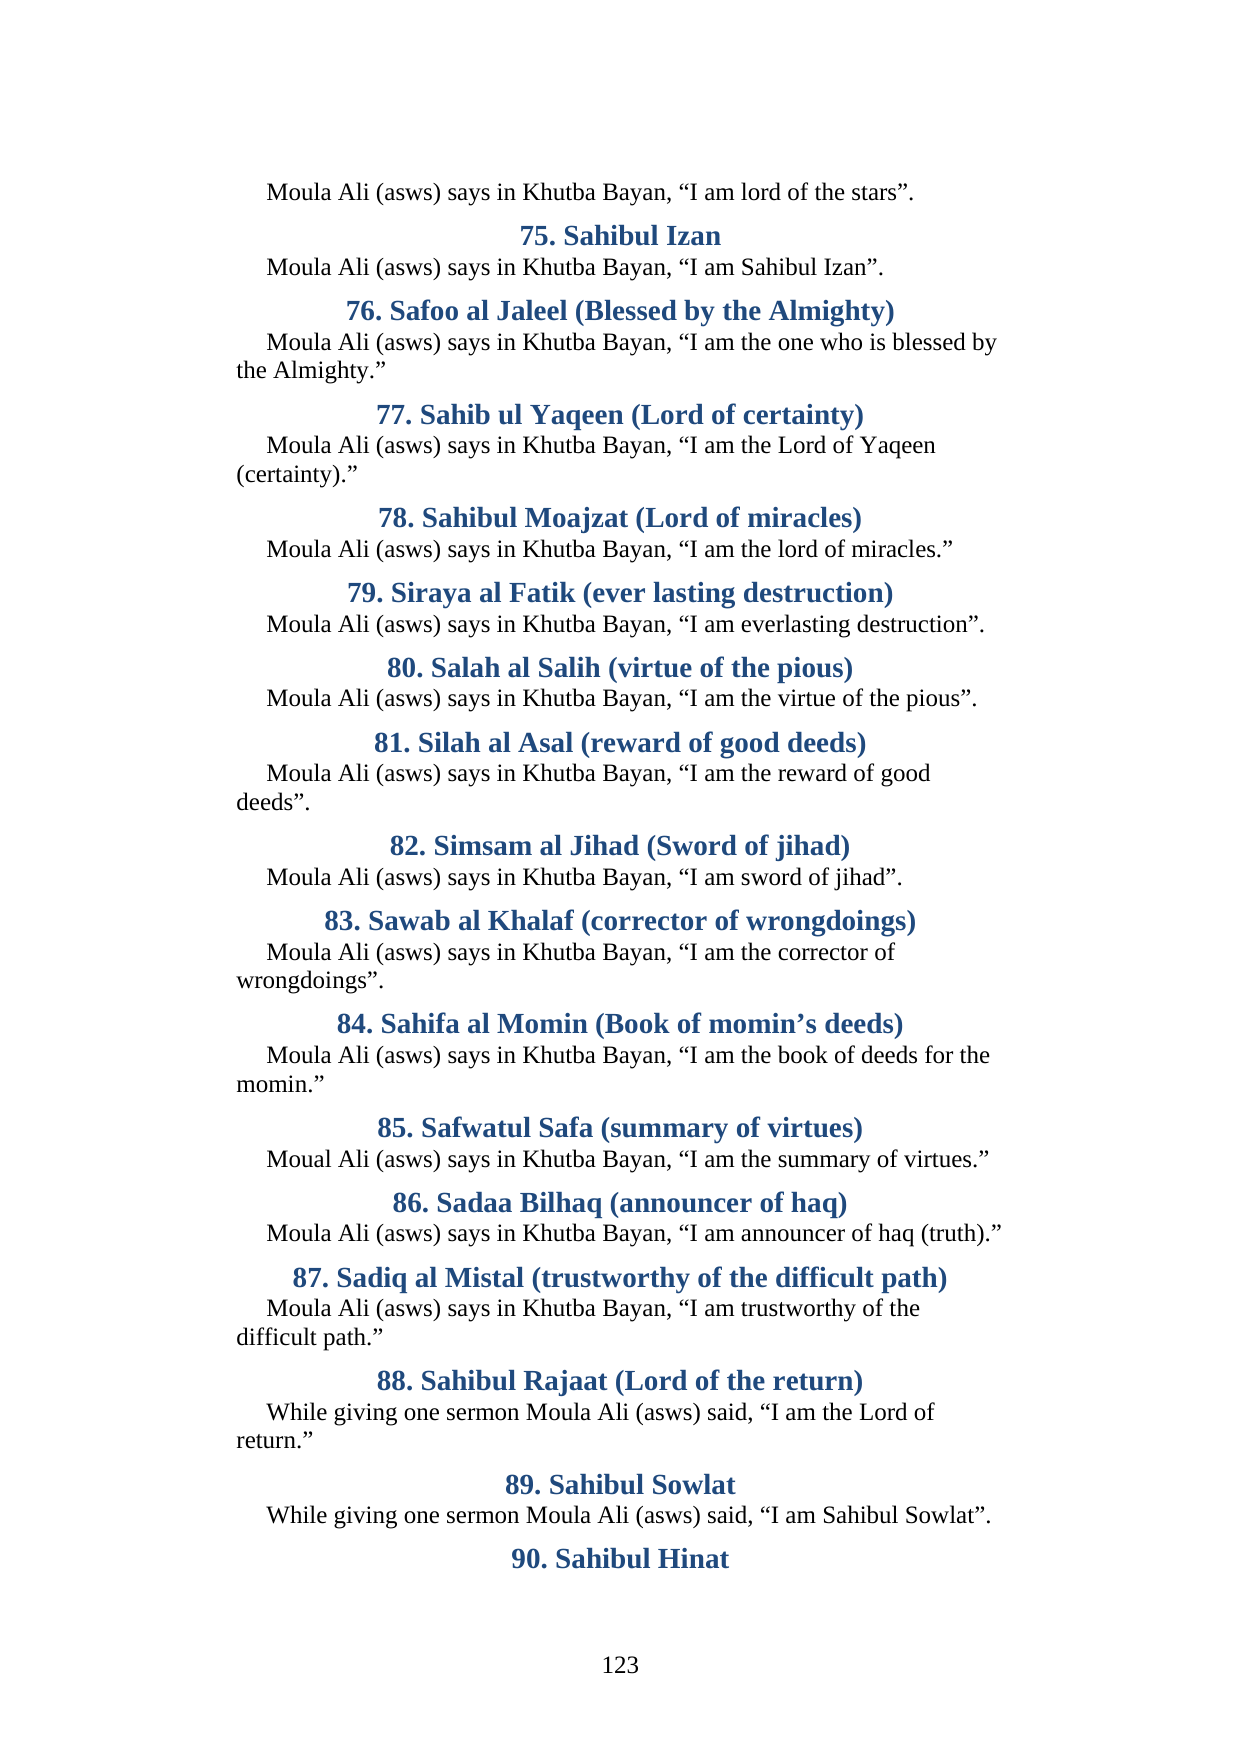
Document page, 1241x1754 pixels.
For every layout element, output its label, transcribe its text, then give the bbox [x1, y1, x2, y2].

text Moula Ali (asws) says in Khutba Bayan, “I am the reward of good deeds”. [236, 758, 1004, 816]
subtitle 86. Sadaa Bilhaq (announcer of haq) [236, 1185, 1004, 1218]
text Moula Ali (asws) says in Khutba Bayan, “I am announcer of haq (truth).” [236, 1218, 1004, 1247]
subtitle 85. Safwatul Safa (summary of virtues) [236, 1110, 1004, 1144]
subtitle 89. Sahibul Sowlat [236, 1467, 1004, 1500]
subtitle 81. Silah al Asal (reward of good deeds) [236, 725, 1004, 758]
subtitle 88. Sahibul Rajaat (Lord of the return) [236, 1363, 1004, 1397]
text Moula Ali (asws) says in Khutba Bayan, “I am the corrector of wrongdoings”. [236, 937, 1004, 994]
subtitle 83. Sawab al Khalaf (corrector of wrongdoings) [236, 903, 1004, 937]
text Moual Ali (asws) says in Khutba Bayan, “I am the summary of virtues.” [236, 1144, 1004, 1172]
subtitle 90. Sahibul Hinat [236, 1542, 1004, 1575]
subtitle 75. Sahibul Izan [236, 218, 1004, 252]
subtitle 84. Sahifa al Momin (Book of momin’s deeds) [236, 1007, 1004, 1040]
subtitle 76. Safoo al Jaleel (Blessed by the Almighty) [236, 293, 1004, 327]
text While giving one sermon Moula Ali (asws) said, “I am the Lord of return.” [236, 1397, 1004, 1454]
subtitle 77. Sahib ul Yaqeen (Lord of certainty) [236, 397, 1004, 430]
subtitle 82. Simsam al Jihad (Sword of jihad) [236, 828, 1004, 862]
text Moula Ali (asws) says in Khutba Bayan, “I am everlasting destruction”. [236, 609, 1004, 637]
subtitle 78. Sahibul Moajzat (Lord of miracles) [236, 500, 1004, 534]
subtitle 79. Siraya al Fatik (ever lasting destruction) [236, 575, 1004, 609]
subtitle 87. Sadiq al Mistal (trustworthy of the difficult path) [236, 1260, 1004, 1293]
text Moula Ali (asws) says in Khutba Bayan, “I am trustworthy of the difficult path.” [236, 1293, 1004, 1351]
text Moula Ali (asws) says in Khutba Bayan, “I am Sahibul Izan”. [236, 252, 1004, 281]
text Moula Ali (asws) says in Khutba Bayan, “I am the lord of miracles.” [236, 534, 1004, 563]
text Moula Ali (asws) says in Khutba Bayan, “I am sword of jihad”. [236, 862, 1004, 891]
text Moula Ali (asws) says in Khutba Bayan, “I am the one who is blessed by the Almighty.” [236, 327, 1004, 384]
text While giving one sermon Moula Ali (asws) said, “I am Sahibul Sowlat”. [236, 1500, 1004, 1529]
subtitle 80. Salah al Salih (virtue of the pious) [236, 650, 1004, 683]
text Moula Ali (asws) says in Khutba Bayan, “I am lord of the stars”. [236, 177, 1004, 206]
text Moula Ali (asws) says in Khutba Bayan, “I am the book of deeds for the momin.” [236, 1040, 1004, 1098]
text Moula Ali (asws) says in Khutba Bayan, “I am the Lord of Yaqeen (certainty).” [236, 430, 1004, 488]
text Moula Ali (asws) says in Khutba Bayan, “I am the virtue of the pious”. [236, 683, 1004, 712]
